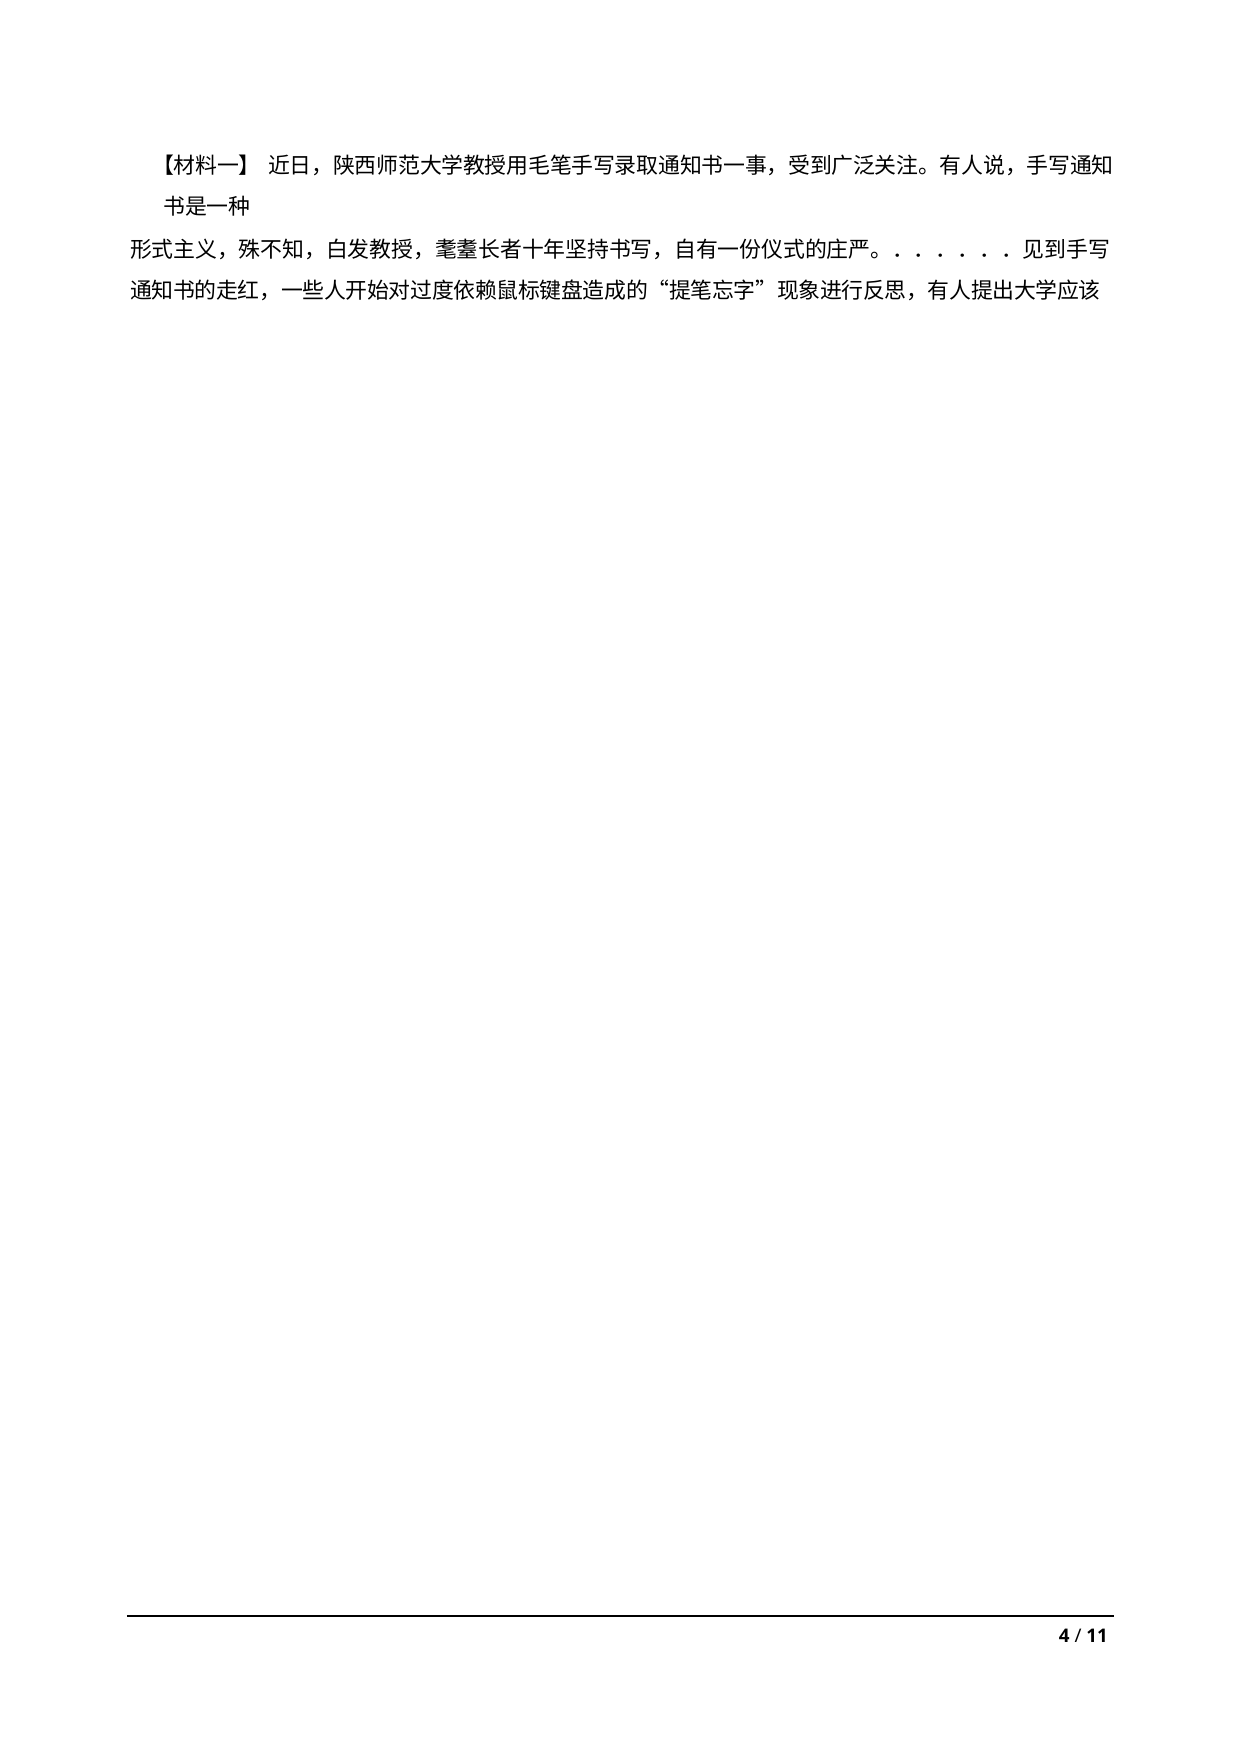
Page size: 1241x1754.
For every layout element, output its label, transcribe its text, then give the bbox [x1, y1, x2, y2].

text 【材料一】 近日，陕西师范大学教授用毛笔手写录取通知书一事，受到广泛关注。有人说，手写通知书是一种 [152, 148, 1126, 221]
text 形式主义，殊不知，白发教授，耄耋长者十年坚持书写，自有一份仪式的庄严。．．．．．．见到手写 通知书的走红，一些人开始对过度依赖鼠标键盘造成的“提笔忘字”现象进行反思，有人提出大学应该 [130, 232, 1111, 305]
